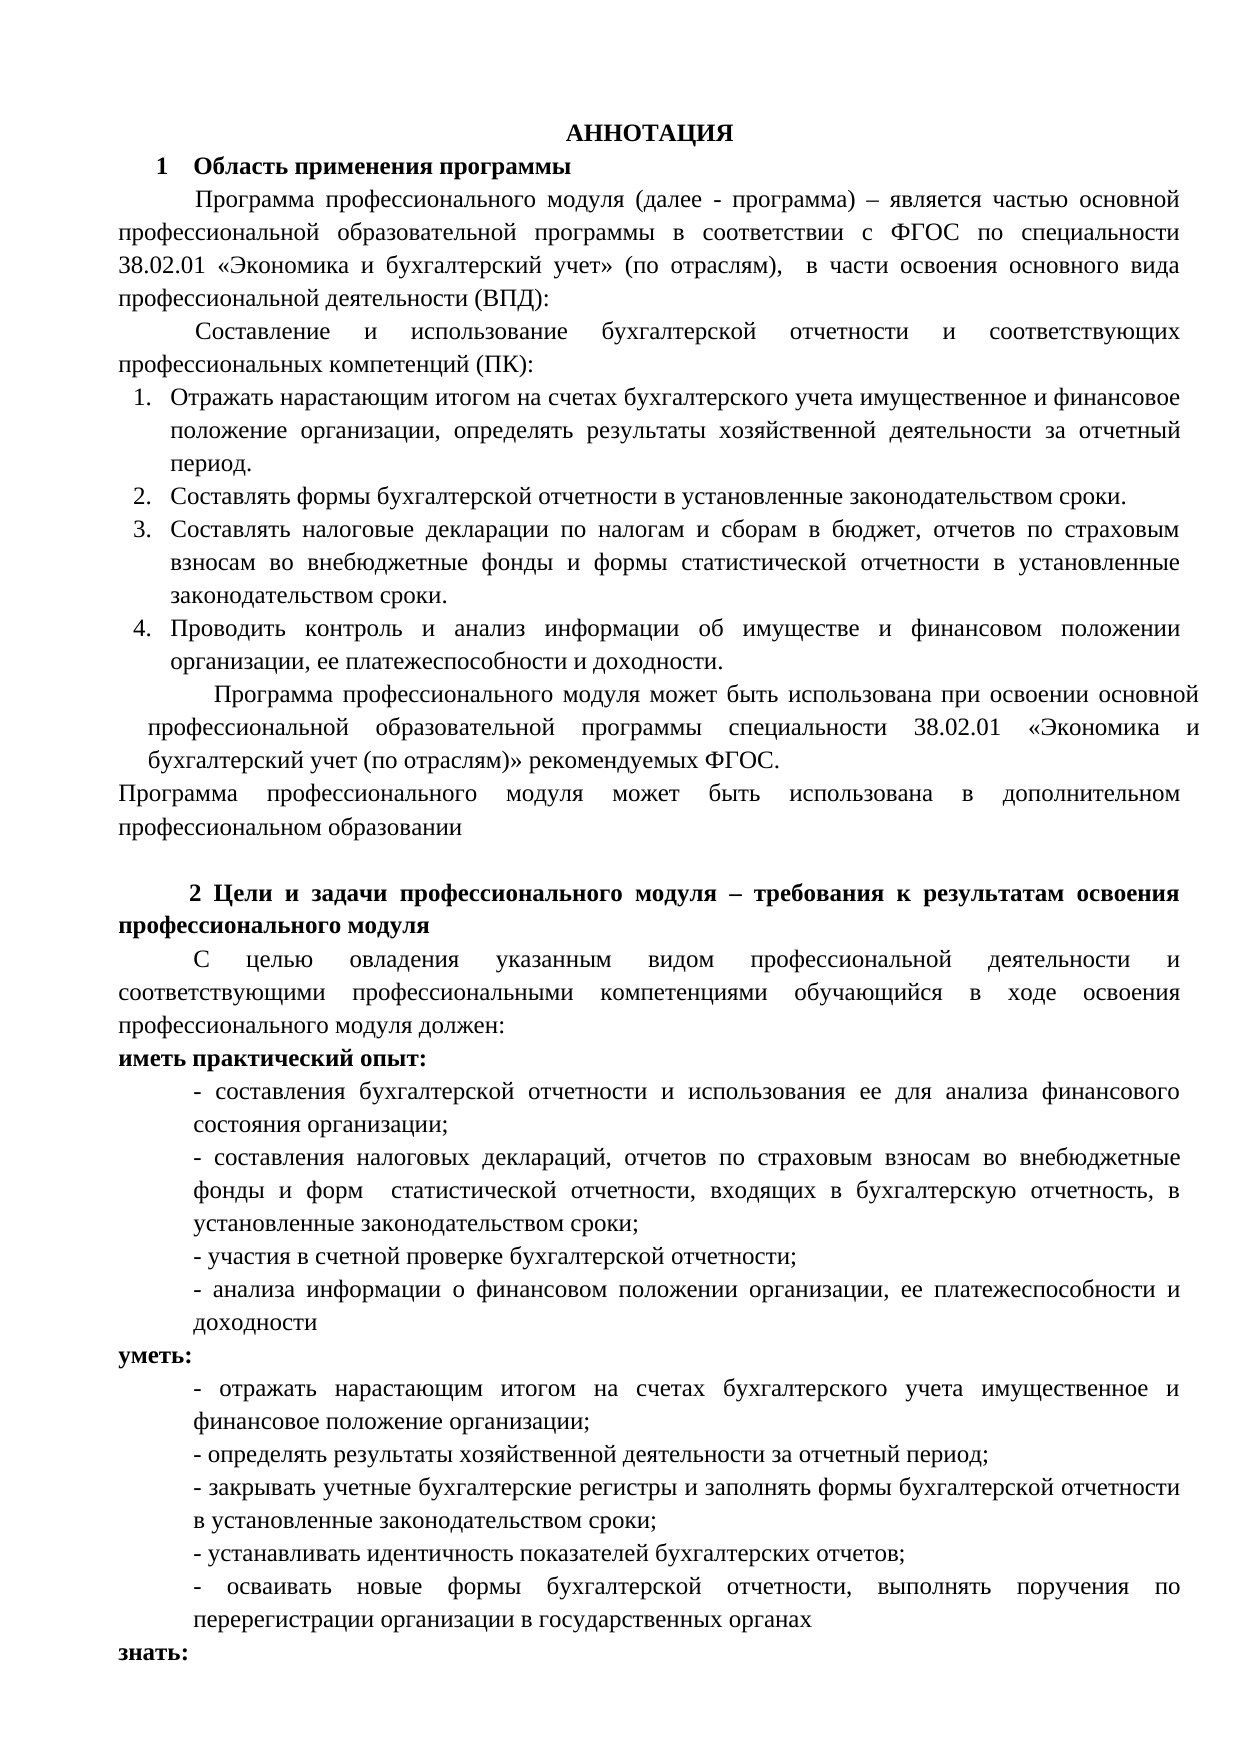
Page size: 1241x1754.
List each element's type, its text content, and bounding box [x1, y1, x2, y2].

text - определять результаты хозяйственной деятельности за отчетный период; [193, 1439, 1181, 1468]
text - составления налоговых деклараций, отчетов по страховым взносам во внебюджетные фонды и форм статистической отчетности, входящих в бухгалтерскую отчетность, в установленные законодательством сроки; [193, 1142, 1181, 1237]
text иметь практический опыт: [118, 1043, 1181, 1071]
text - отражать нарастающим итогом на счетах бухгалтерского учета имущественное и финансовое положение организации; [193, 1373, 1181, 1435]
text 2 Цели и задачи профессионального модуля – требования к результатам освоения профессионального модуля [118, 878, 1181, 939]
text - осваивать новые формы бухгалтерской отчетности, выполнять поручения по перерегистрации организации в государственных органах [193, 1571, 1181, 1633]
text - устанавливать идентичность показателей бухгалтерских отчетов; [193, 1538, 1181, 1567]
text знать: [118, 1637, 1181, 1666]
text - участия в счетной проверке бухгалтерской отчетности; [193, 1241, 1181, 1269]
list Область применения программы [156, 151, 1240, 180]
list Проводить контроль и анализ информации об имуществе и финансовом положении организации, ее платежеспособности и доходности. [133, 613, 1181, 675]
text С целью овладения указанным видом профессиональной деятельности и соответствующими профессиональными компетенциями обучающийся в ходе освоения профессионального модуля должен: [118, 944, 1181, 1038]
list Отражать нарастающим итогом на счетах бухгалтерского учета имущественное и финансовое положение организации, определять результаты хозяйственной деятельности за отчетный период. [133, 382, 1181, 477]
list Составлять налоговые декларации по налогам и сборам в бюджет, отчетов по страховым взносам во внебюджетные фонды и формы статистической отчетности в установленные законодательством сроки. [133, 514, 1181, 609]
text Составление и использование бухгалтерской отчетности и соответствующих профессиональных компетенций (ПК): [118, 316, 1181, 378]
text уметь: [118, 1340, 1181, 1369]
text Программа профессионального модуля может быть использована при освоении основной профессиональной образовательной программы специальности 38.02.01 «Экономика и бухгалтерский учет (по отраслям)» рекомендуемых ФГОС. [148, 679, 1200, 774]
subtitle АННОТАЦИЯ [118, 118, 1181, 147]
text Программа профессионального модуля может быть использована в дополнительном профессиональном образовании [118, 778, 1181, 840]
text - закрывать учетные бухгалтерские регистры и заполнять формы бухгалтерской отчетности в установленные законодательством сроки; [193, 1472, 1181, 1534]
text - анализа информации о финансовом положении организации, ее платежеспособности и доходности [193, 1274, 1181, 1336]
text Программа профессионального модуля (далее - программа) – является частью основной профессиональной образовательной программы в соответствии с ФГОС по специальности 38.02.01 «Экономика и бухгалтерский учет» (по отраслям), в части освоения основного вида профессиональной деятельности (ВПД): [118, 184, 1181, 312]
list Составлять формы бухгалтерской отчетности в установленные законодательством сроки. [133, 481, 1181, 510]
text - составления бухгалтерской отчетности и использования ее для анализа финансового состояния организации; [193, 1076, 1181, 1137]
